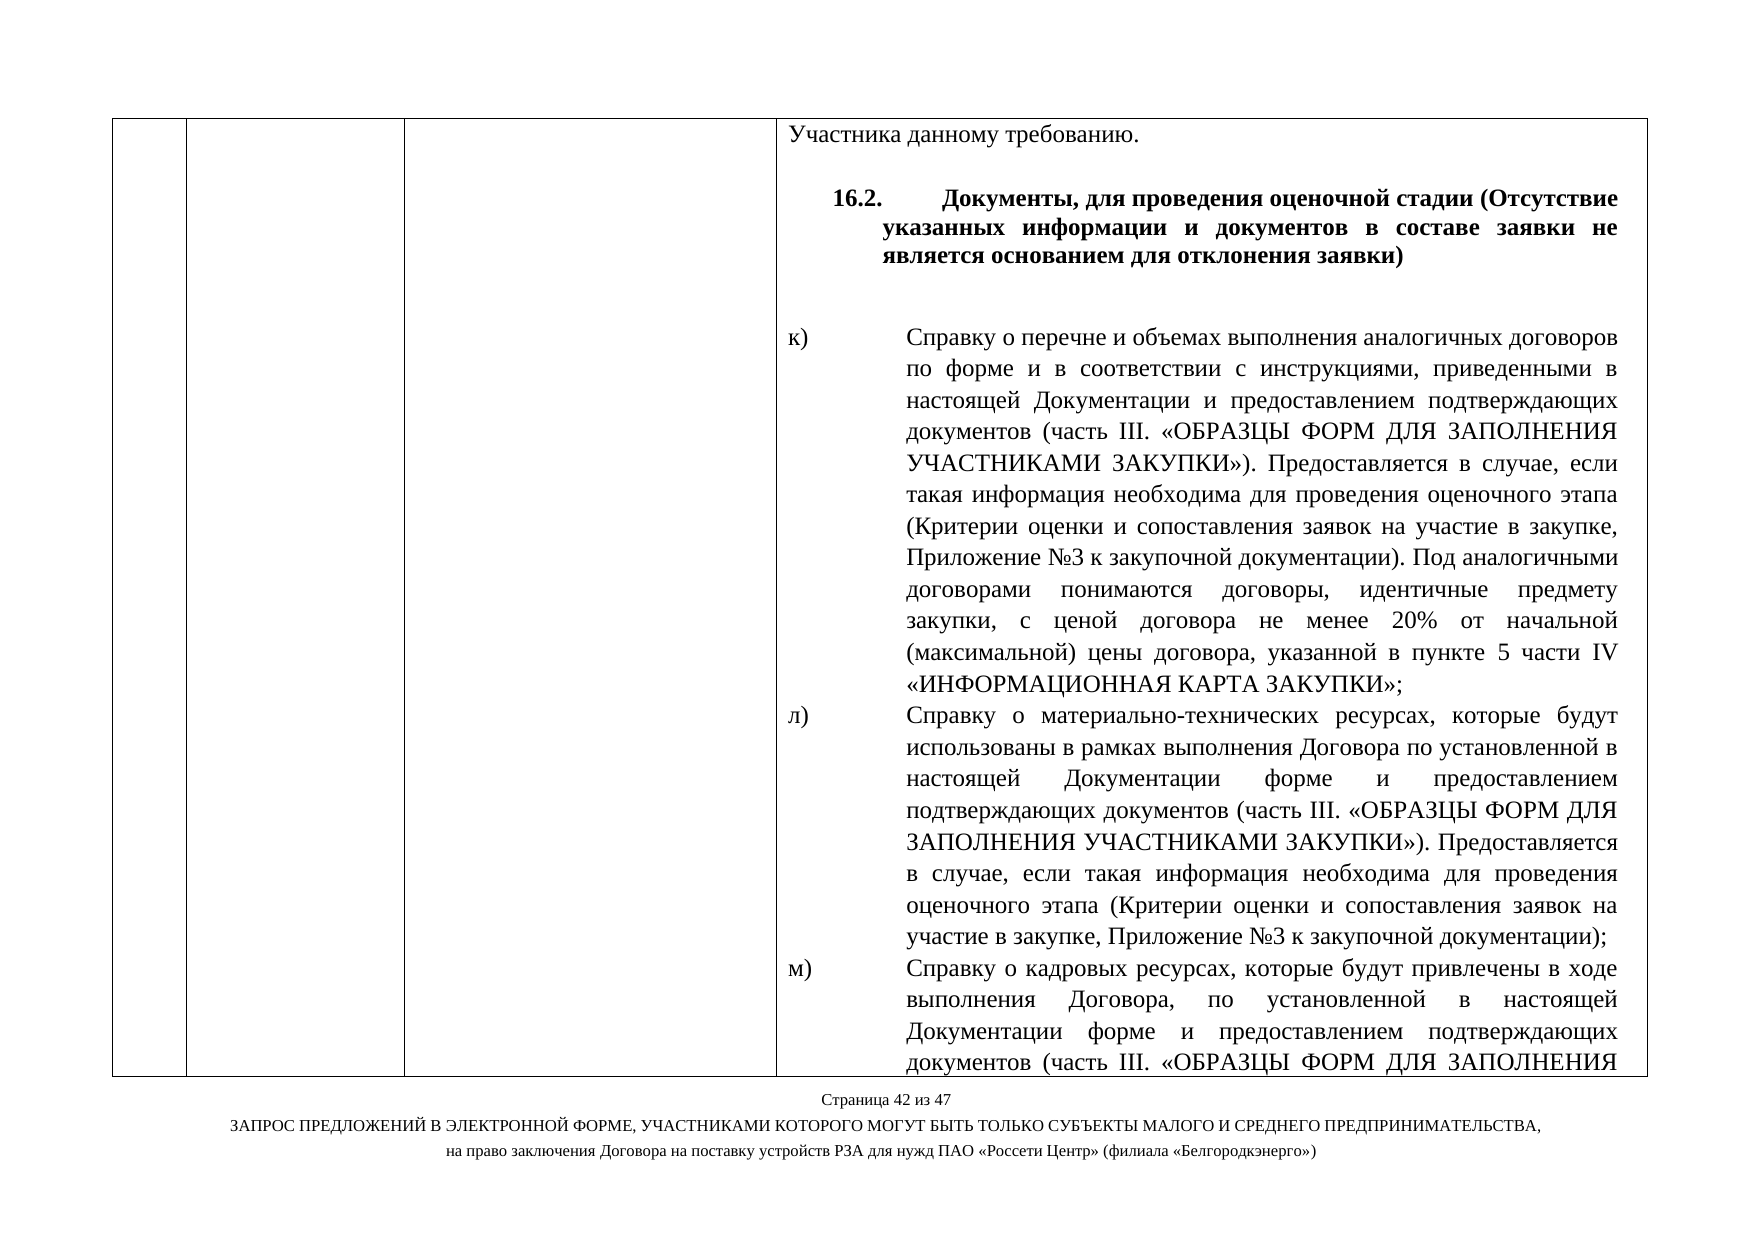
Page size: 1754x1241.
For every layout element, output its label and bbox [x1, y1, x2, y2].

table_cell [777, 119, 1647, 1076]
table_cell [187, 119, 404, 1076]
table_cell [405, 119, 776, 1076]
table_cell [113, 119, 186, 1076]
